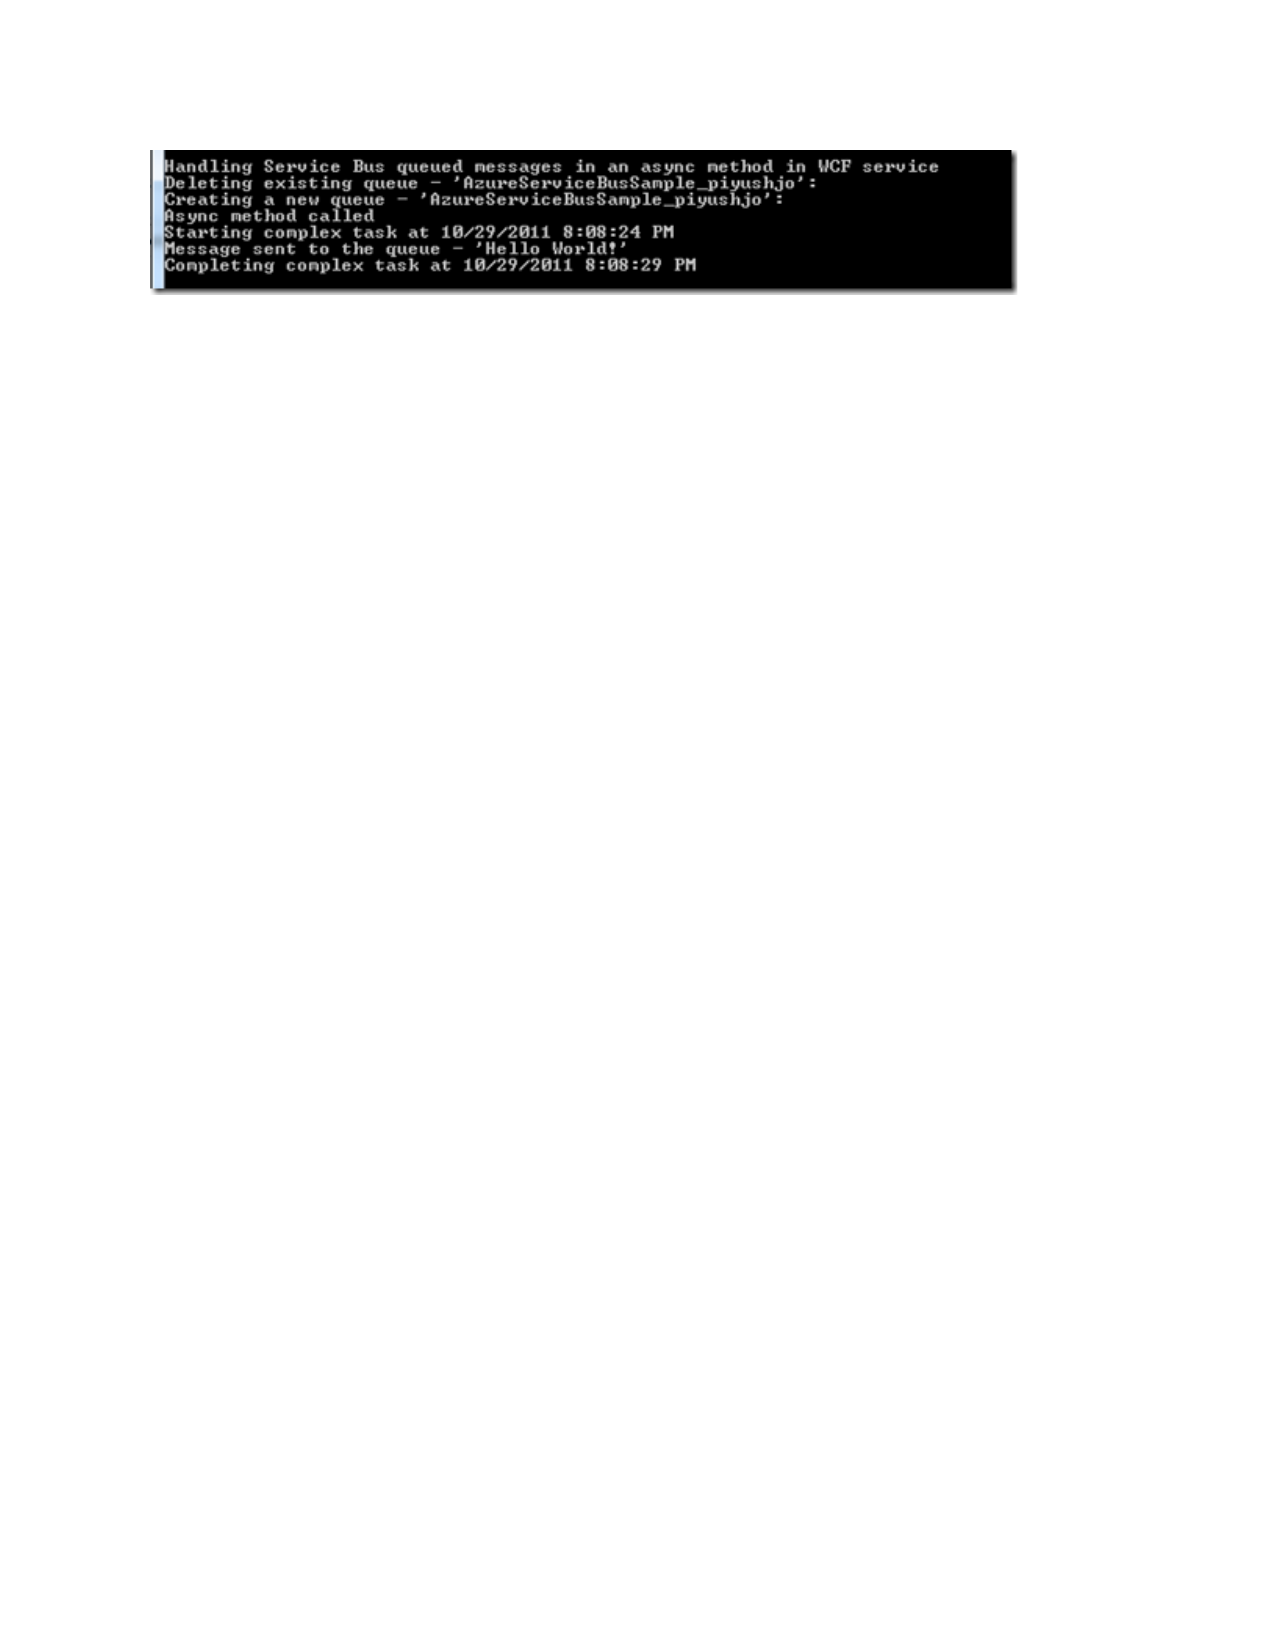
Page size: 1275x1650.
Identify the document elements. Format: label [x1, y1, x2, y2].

picture [150, 150, 1018, 295]
